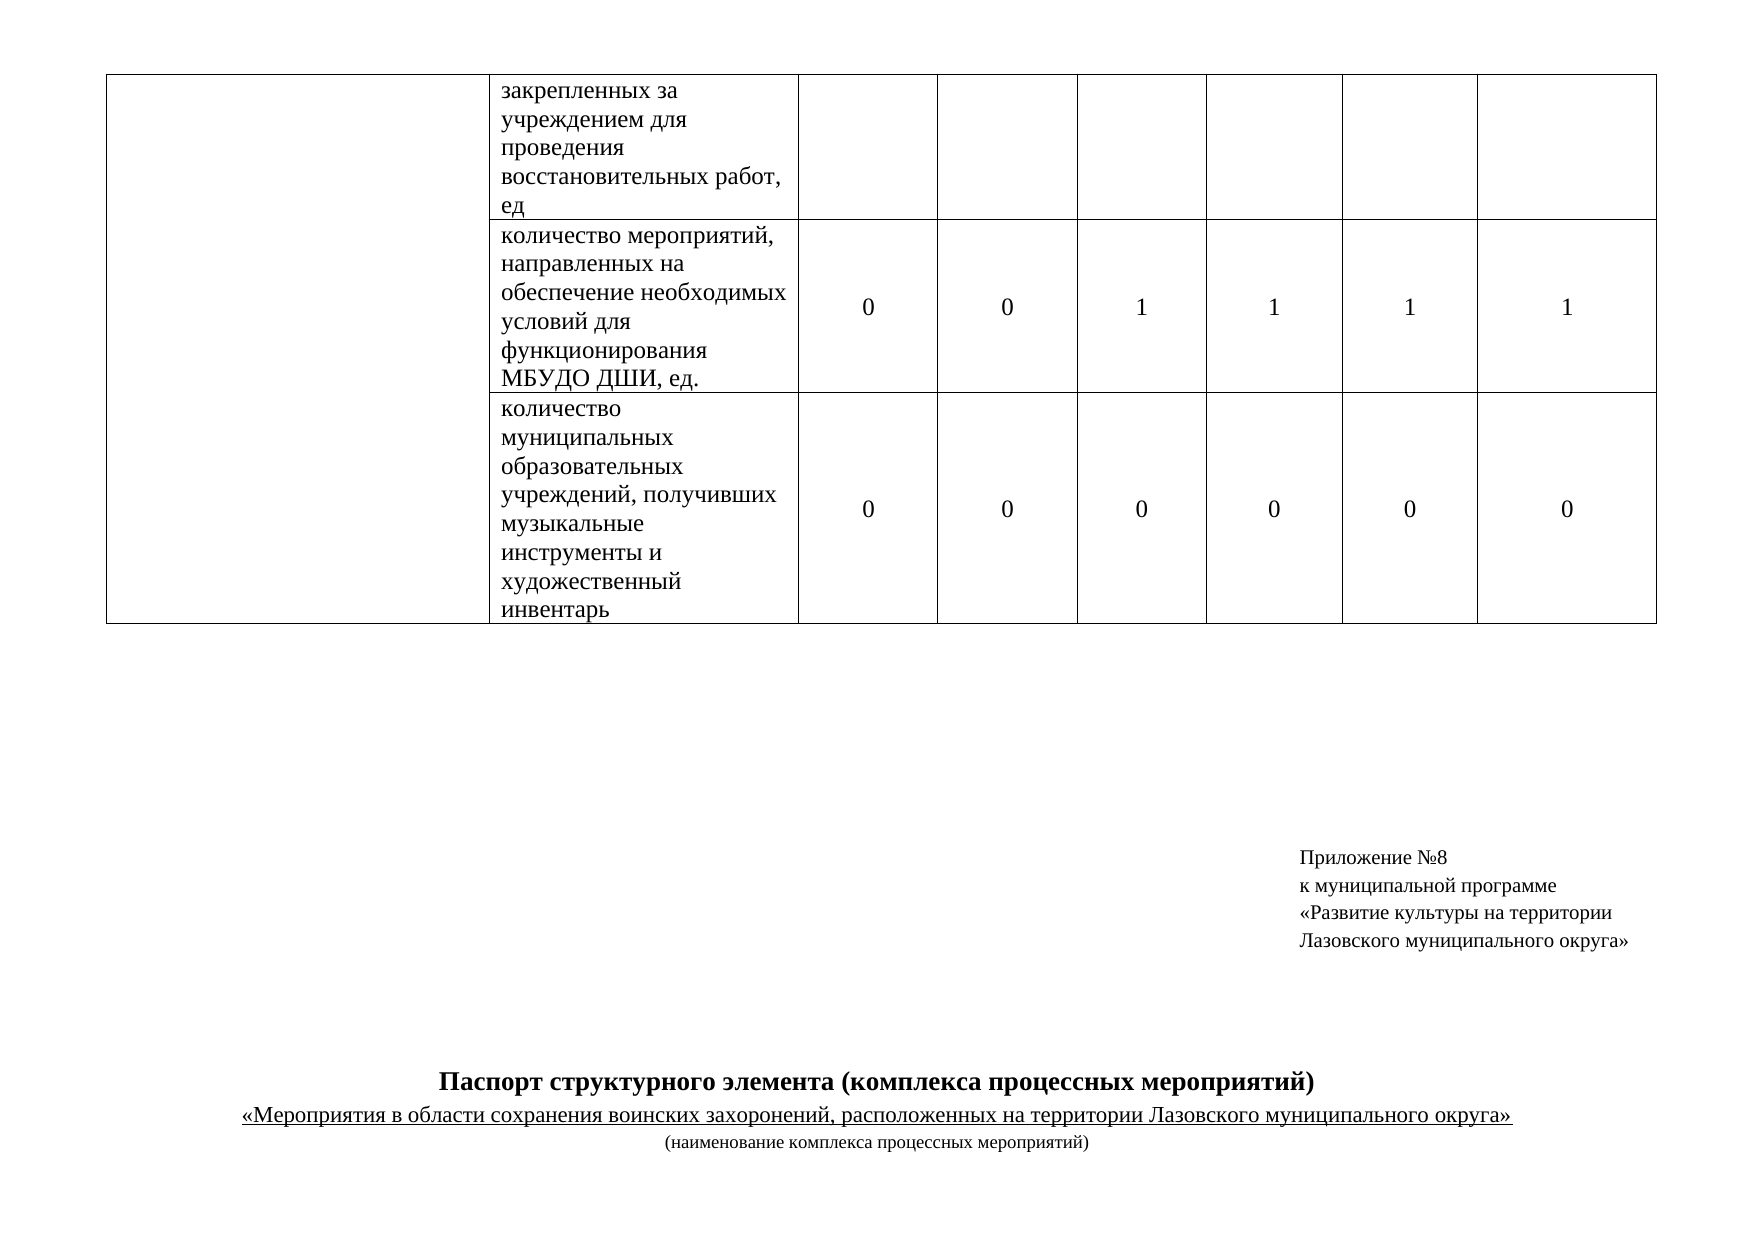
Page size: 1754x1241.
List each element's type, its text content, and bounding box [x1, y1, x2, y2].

table_cell 1 [1343, 75, 1477, 219]
table_cell 1 [1478, 75, 1656, 219]
table_cell количество мероприятий, направленных на обеспечение необходимых условий для функционирования МБУДО ДШИ, ед. [490, 220, 798, 392]
text (наименование комплекса процессных мероприятий) [118, 1131, 1636, 1153]
table_cell 1 [799, 75, 937, 219]
table_cell 0 [1207, 393, 1342, 623]
text к муниципальной программе «Развитие культуры на территории Лазовского муниципального округа» [1299, 873, 1636, 952]
table_cell 1 [1207, 75, 1342, 219]
table_cell 0 [1343, 393, 1477, 623]
table_cell 1 [1343, 220, 1477, 392]
table_cell 0 [1078, 393, 1206, 623]
text Приложение №8 [1299, 845, 1636, 869]
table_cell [490, 75, 798, 219]
table_cell 1 [1478, 220, 1656, 392]
table_cell 0 [938, 220, 1077, 392]
table_cell 0 [1478, 393, 1656, 623]
text Паспорт структурного элемента (комплекса процессных мероприятий) [118, 1065, 1636, 1096]
table_cell 0 [799, 393, 937, 623]
table_cell 1 [1078, 75, 1206, 219]
text «Мероприятия в области сохранения воинских захоронений, расположенных на территории Лазовского муниципального округа» [118, 1101, 1636, 1127]
table_cell 1 [1207, 220, 1342, 392]
table_cell 0 [938, 393, 1077, 623]
table_cell 1 [938, 75, 1077, 219]
table_cell 0 [799, 220, 937, 392]
table_cell количество муниципальных образовательных учреждений, получивших музыкальные инструменты и художественный инвентарь [490, 393, 798, 623]
table_cell 1 [1078, 220, 1206, 392]
